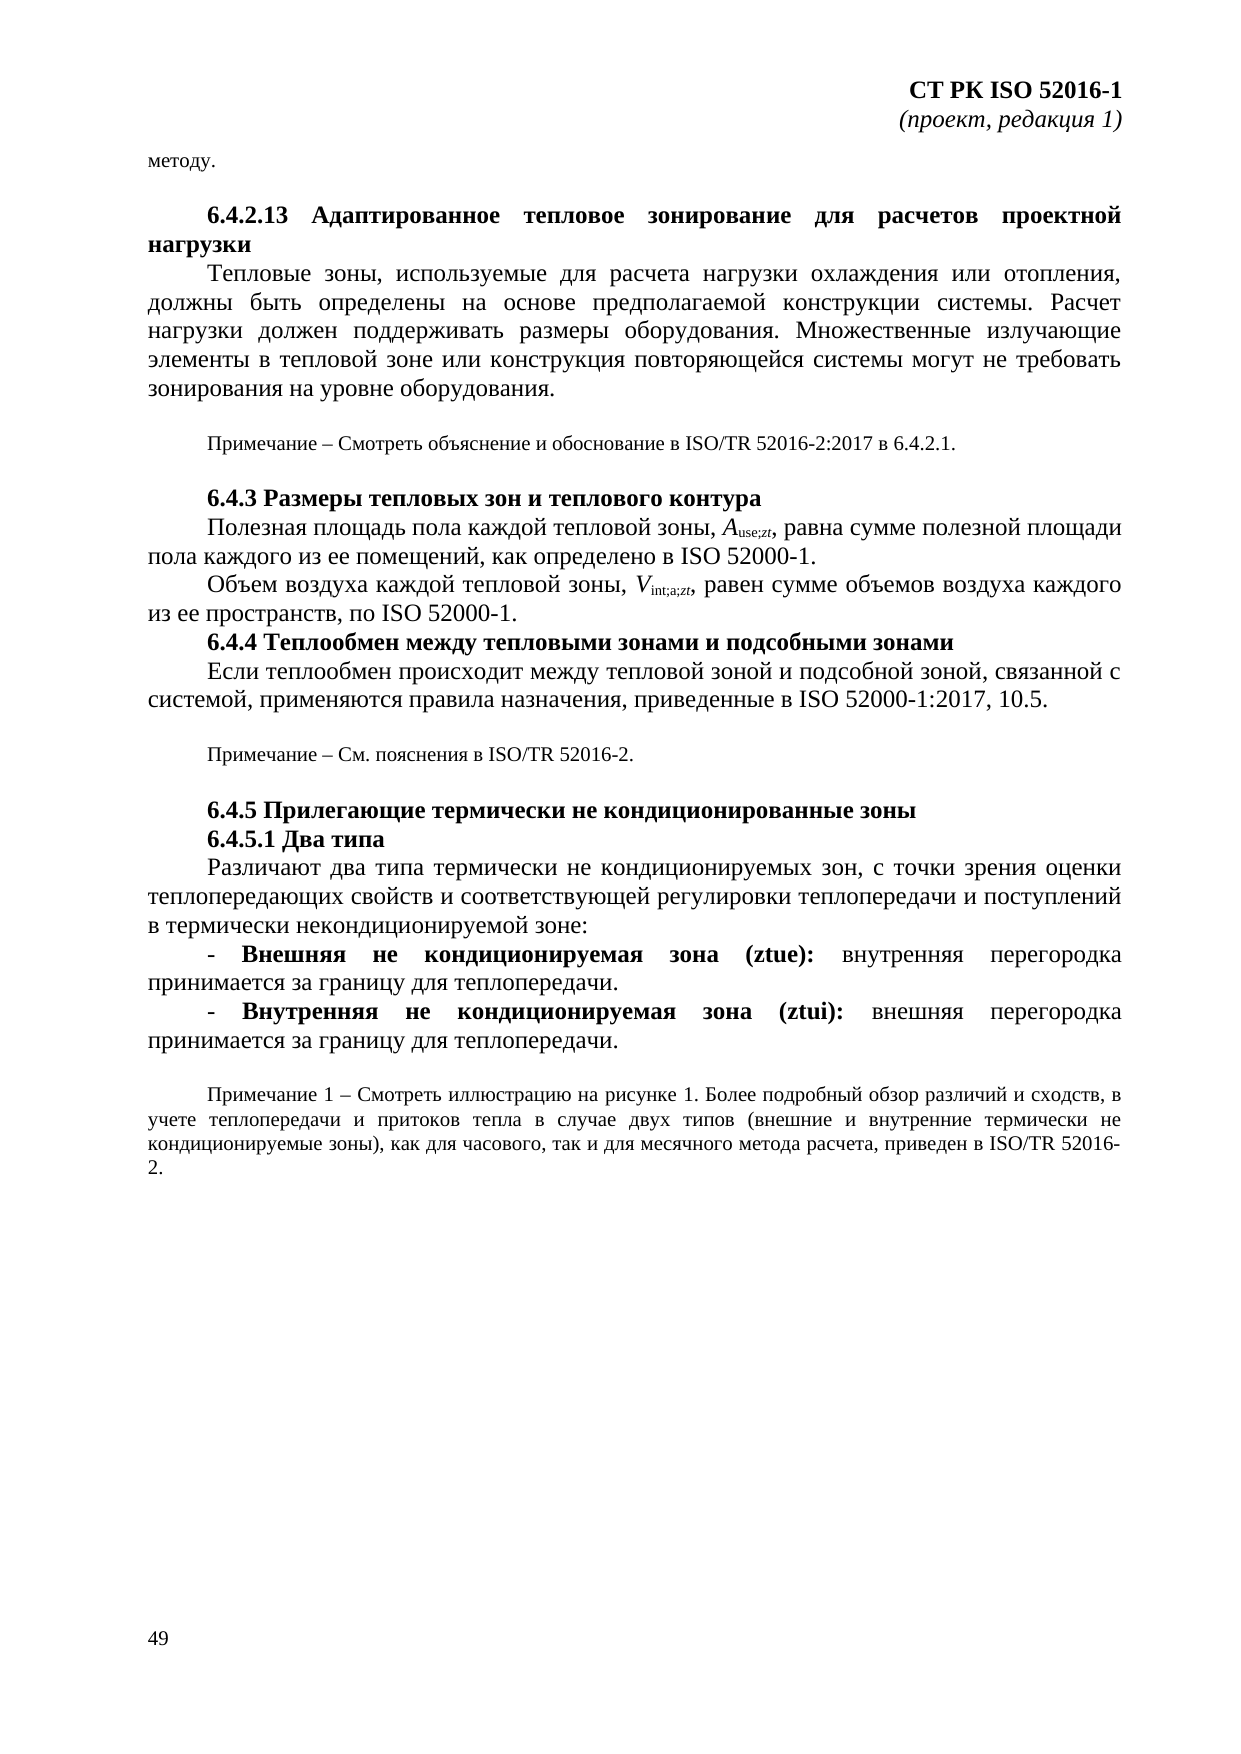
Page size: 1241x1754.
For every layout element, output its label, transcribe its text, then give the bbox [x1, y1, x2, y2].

text Примечание 1 – Смотреть иллюстрацию на рисунке 1. Более подробный обзор различий и сходств, в учете теплопередачи и притоков тепла в случае двух типов (внешние и внутренние термически не кондиционируемые зоны), как для часового, так и для месячного метода расчета, приведен в ISO/TR 52016-2. [148, 1082, 1122, 1179]
text 6.4.5 Прилегающие термически не кондиционированные зоны [148, 795, 1122, 824]
text 6.4.2.13 Адаптированное тепловое зонирование для расчетов проектной нагрузки [148, 201, 1122, 258]
text Полезная площадь пола каждой тепловой зоны, Ause;zt, равна сумме полезной площади пола каждого из ее помещений, как определено в ISO 52000-1. [148, 512, 1122, 569]
text Различают два типа термически не кондиционируемых зон, с точки зрения оценки теплопередающих свойств и соответствующей регулировки теплопередачи и поступлений в термически некондиционируемой зоне: [148, 852, 1122, 939]
text 6.4.4 Теплообмен между тепловыми зонами и подсобными зонами [148, 627, 1122, 656]
text 6.4.3 Размеры тепловых зон и теплового контура [148, 483, 1122, 512]
text Объем воздуха каждой тепловой зоны, Vint;a;zt, равен сумме объемов воздуха каждого из ее пространств, по ISO 52000-1. [148, 569, 1122, 627]
text Тепловые зоны, используемые для расчета нагрузки охлаждения или отопления, должны быть определены на основе предполагаемой конструкции системы. Расчет нагрузки должен поддерживать размеры оборудования. Множественные излучающие элементы в тепловой зоне или конструкция повторяющейся системы могут не требовать зонирования на уровне оборудования. [148, 258, 1122, 402]
text Примечание – Смотреть объяснение и обоснование в ISO/TR 52016-2:2017 в 6.4.2.1. [148, 431, 1122, 454]
text - Внешняя не кондиционируемая зона (ztue): внутренняя перегородка принимается за границу для теплопередачи. [148, 939, 1122, 996]
text Примечание – Альтернативный метод может также представлять собой поправку к описанному методу. [148, 148, 1122, 172]
text 6.4.5.1 Два типа [148, 824, 1122, 852]
text Если теплообмен происходит между тепловой зоной и подсобной зоной, связанной с системой, применяются правила назначения, приведенные в ISO 52000-1:2017, 10.5. [148, 656, 1122, 713]
text Примечание – См. пояснения в ISO/TR 52016-2. [148, 742, 1122, 766]
text - Внутренняя не кондиционируемая зона (ztui): внешняя перегородка принимается за границу для теплопередачи. [148, 996, 1122, 1054]
